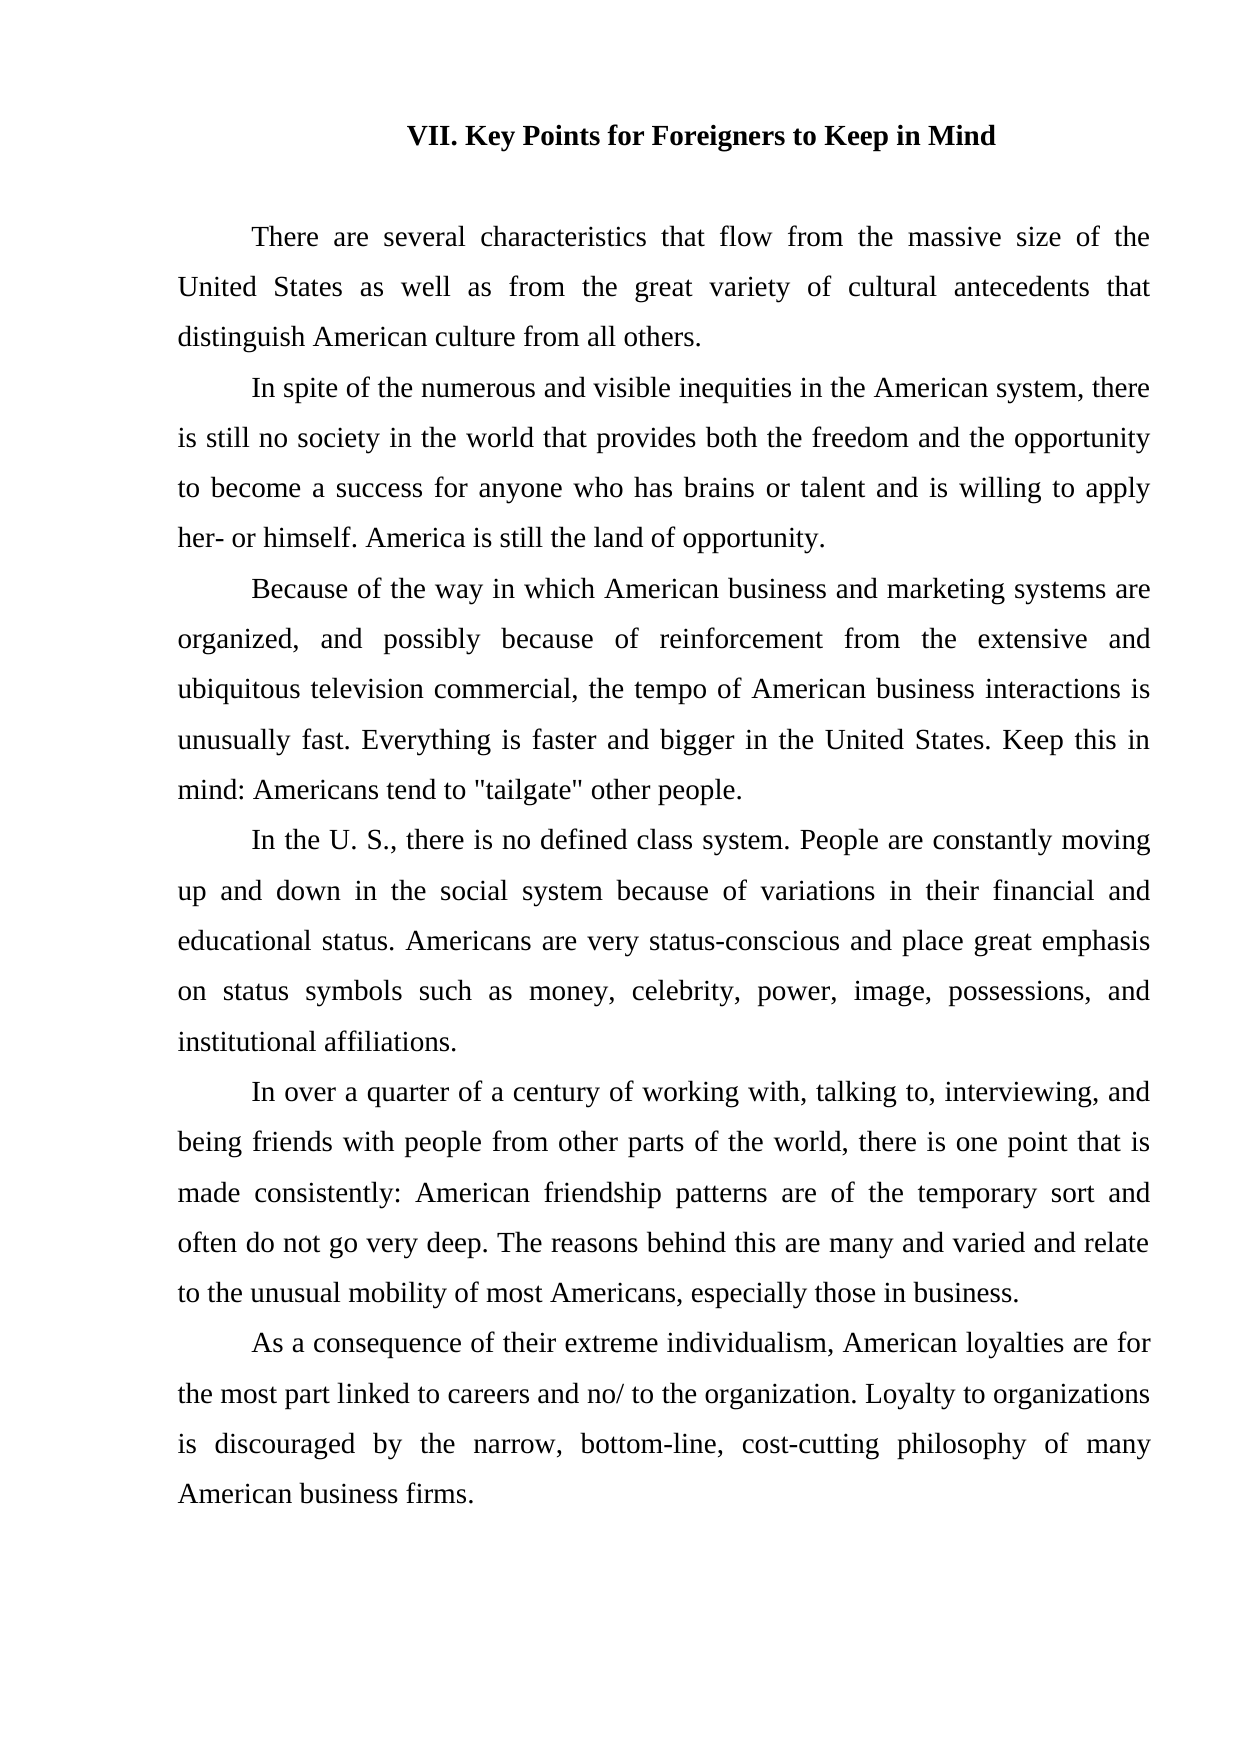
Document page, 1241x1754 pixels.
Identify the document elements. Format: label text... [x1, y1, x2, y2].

text There are several characteristics that flow from the massive size of the United States as well as from the great variety of cultural antecedents that distinguish American culture from all others. [177, 219, 1152, 353]
text In spite of the numerous and visible inequities in the American system, there is still no society in the world that provides both the freedom and the opportunity to become a success for anyone who has brains or talent and is willing to apply her- or himself. America is still the land of opportunity. [177, 370, 1152, 554]
text Because of the way in which American business and marketing systems are organized, and possibly because of reinforcement from the extensive and ubiquitous television commercial, the tempo of American business interactions is unusually fast. Everything is faster and bigger in the United States. Keep this in mind: Americans tend to "tailgate" other people. [177, 571, 1152, 806]
text As a consequence of their extreme individualism, American loyalties are for the most part linked to careers and no/ to the organization. Loyalty to organizations is discouraged by the narrow, bottom-line, cost-cutting philosophy of many American business firms. [177, 1326, 1152, 1510]
text In the U. S., there is no defined class system. People are constantly moving up and down in the social system because of variations in their financial and educational status. Americans are very status-conscious and place great emphasis on status symbols such as money, celebrity, power, image, possessions, and institutional affiliations. [177, 822, 1152, 1057]
subtitle VII. Key Points for Foreigners to Keep in Mind [177, 118, 1152, 152]
text In over a quarter of a century of working with, talking to, interviewing, and being friends with people from other parts of the world, there is one point that is made consistently: American friendship patterns are of the temporary sort and often do not go very deep. The reasons behind this are many and varied and relate to the unusual mobility of most Americans, especially those in business. [177, 1074, 1152, 1309]
